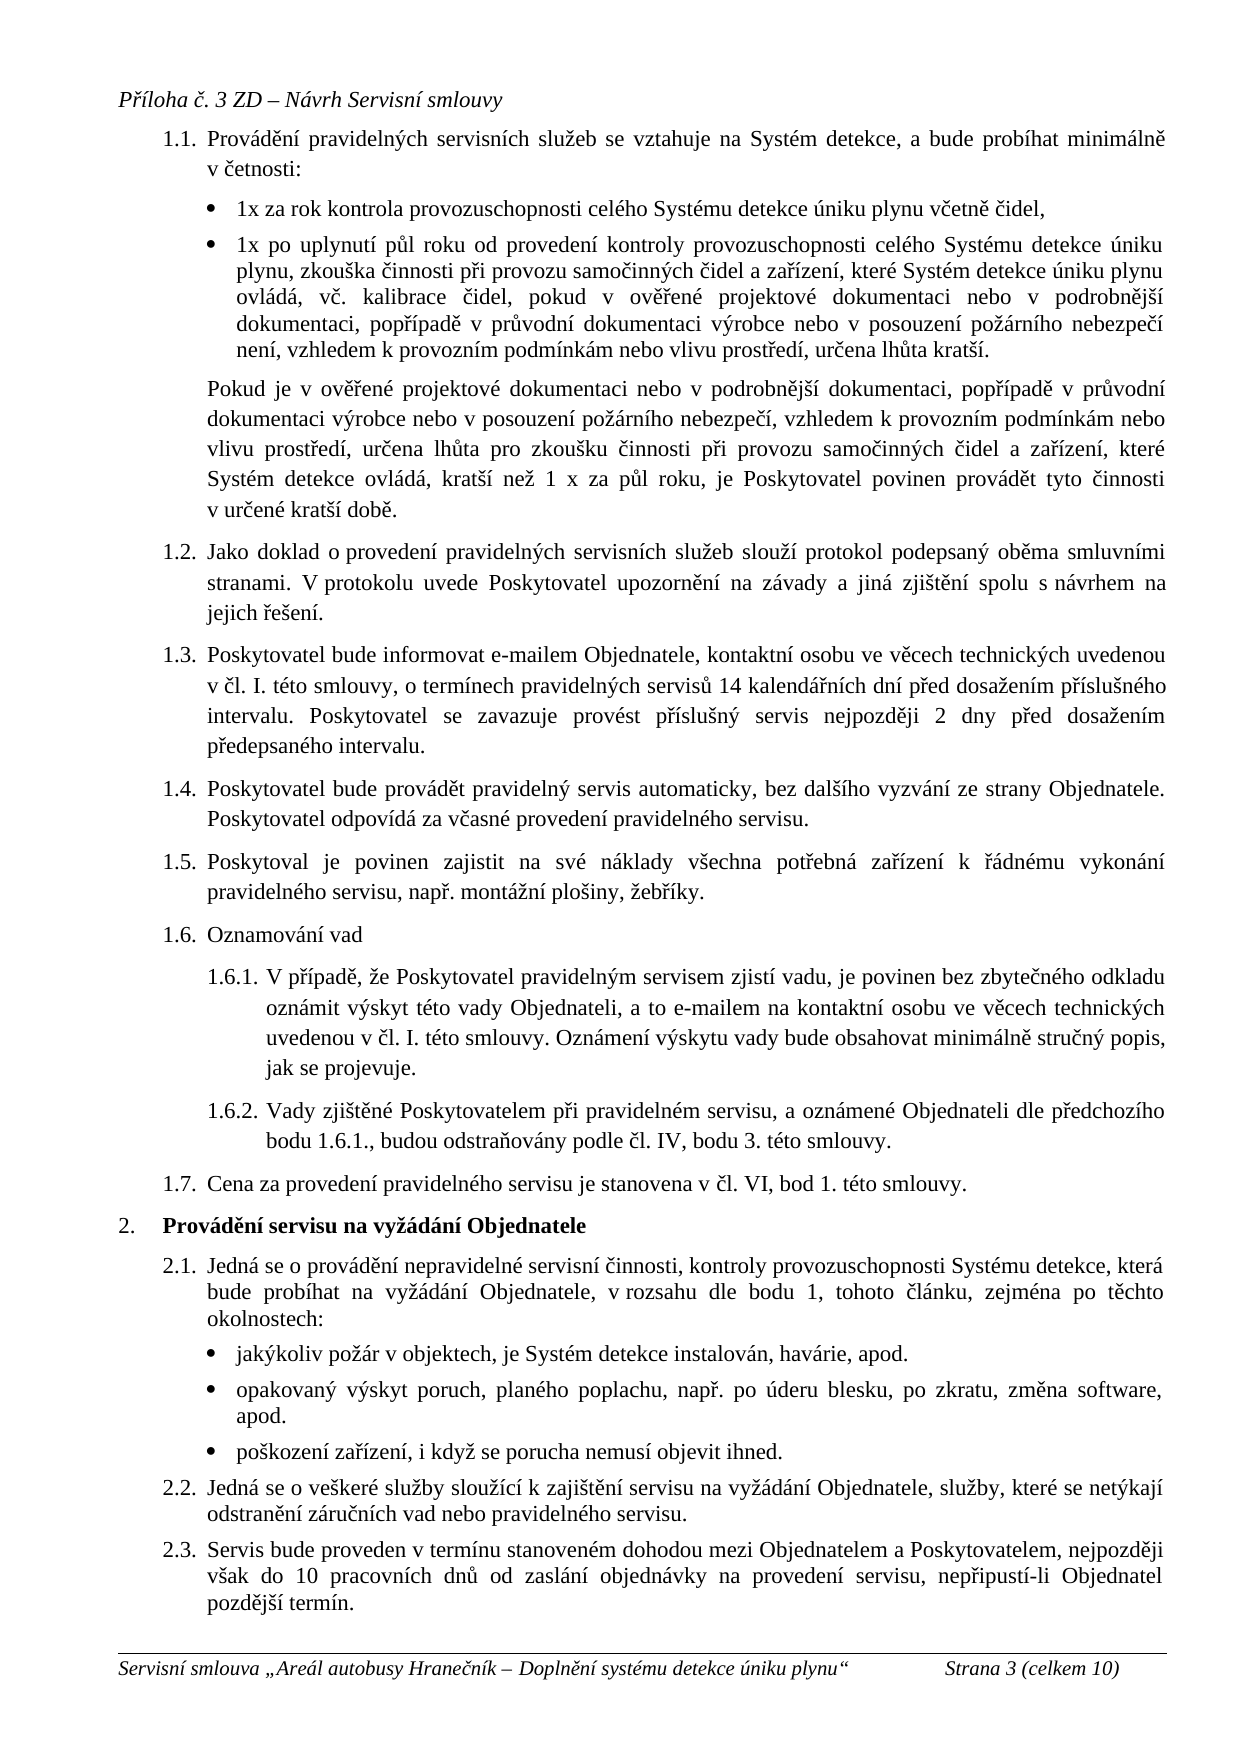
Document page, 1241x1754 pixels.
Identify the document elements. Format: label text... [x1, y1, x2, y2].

list poškození zařízení, i když se porucha nemusí objevit ihned. [207, 1438, 1164, 1464]
list Provádění servisu na vyžádání Objednatele [118, 1212, 1167, 1239]
list 1x po uplynutí půl roku od provedení kontroly provozuschopnosti celého Systému detekce úniku plynu, zkouška činnosti při provozu samočinných čidel a zařízení, které Systém detekce úniku plynu ovládá, vč. kalibrace čidel, pokud v ověřené projektové dokumentaci nebo v podrobnější dokumentaci, popřípadě v průvodní dokumentaci výrobce nebo v posouzení požárního nebezpečí není, vzhledem k provozním podmínkám nebo vlivu prostředí, určena lhůta kratší. [207, 231, 1164, 362]
list Jedná se o veškeré služby sloužící k zajištění servisu na vyžádání Objednatele, služby, které se netýkají odstranění záručních vad nebo pravidelného servisu. [162, 1474, 1164, 1527]
list Poskytoval je povinen zajistit na své náklady všechna potřebná zařízení k řádnému vykonání pravidelného servisu, např. montážní plošiny, žebříky. [162, 848, 1167, 904]
list Jako doklad o provedení pravidelných servisních služeb slouží protokol podepsaný oběma smluvními stranami. V protokolu uvede Poskytovatel upozornění na závady a jiná zjištění spolu s návrhem na jejich řešení. [162, 538, 1167, 625]
list Pokud je v ověřené projektové dokumentaci nebo v podrobnější dokumentaci, popřípadě v průvodní dokumentaci výrobce nebo v posouzení požárního nebezpečí, vzhledem k provozním podmínkám nebo vlivu prostředí, určena lhůta pro zkoušku činnosti při provozu samočinných čidel a zařízení, které Systém detekce ovládá, kratší než 1 x za půl roku, je Poskytovatel povinen provádět tyto činnosti v určené kratší době. [207, 375, 1167, 522]
list Vady zjištěné Poskytovatelem při pravidelném servisu, a oznámené Objednateli dle předchozího bodu 1.6.1., budou odstraňovány podle čl. IV, bodu 3. této smlouvy. [207, 1097, 1167, 1153]
list Cena za provedení pravidelného servisu je stanovena v čl. VI, bod 1. této smlouvy. [162, 1170, 1167, 1196]
list opakovaný výskyt poruch, planého poplachu, např. po úderu blesku, po zkratu, změna software, apod. [207, 1376, 1164, 1429]
list Poskytovatel bude provádět pravidelný servis automaticky, bez dalšího vyzvání ze strany Objednatele. Poskytovatel odpovídá za včasné provedení pravidelného servisu. [162, 775, 1167, 831]
list jakýkoliv požár v objektech, je Systém detekce instalován, havárie, apod. [207, 1340, 1164, 1367]
list Provádění pravidelných servisních služeb se vztahuje na Systém detekce, a bude probíhat minimálně v četnosti: [162, 125, 1167, 182]
list Servis bude proveden v termínu stanoveném dohodou mezi Objednatelem a Poskytovatelem, nejpozději však do 10 pracovních dnů od zaslání objednávky na provedení servisu, nepřipustí-li Objednatel pozdější termín. [162, 1536, 1164, 1615]
list Oznamování vad [162, 921, 1167, 947]
list V případě, že Poskytovatel pravidelným servisem zjistí vadu, je povinen bez zbytečného odkladu oznámit výskyt této vady Objednateli, a to e-mailem na kontaktní osobu ve věcech technických uvedenou v čl. I. této smlouvy. Oznámení výskytu vady bude obsahovat minimálně stručný popis, jak se projevuje. [207, 963, 1167, 1080]
list 1x za rok kontrola provozuschopnosti celého Systému detekce úniku plynu včetně čidel, [207, 195, 1164, 221]
list Poskytovatel bude informovat e-mailem Objednatele, kontaktní osobu ve věcech technických uvedenou v čl. I. této smlouvy, o termínech pravidelných servisů 14 kalendářních dní před dosažením příslušného intervalu. Poskytovatel se zavazuje provést příslušný servis nejpozději 2 dny před dosažením předepsaného intervalu. [162, 642, 1167, 758]
list Jedná se o provádění nepravidelné servisní činnosti, kontroly provozuschopnosti Systému detekce, která bude probíhat na vyžádání Objednatele, v rozsahu dle bodu 1, tohoto článku, zejména po těchto okolnostech: [162, 1252, 1164, 1331]
